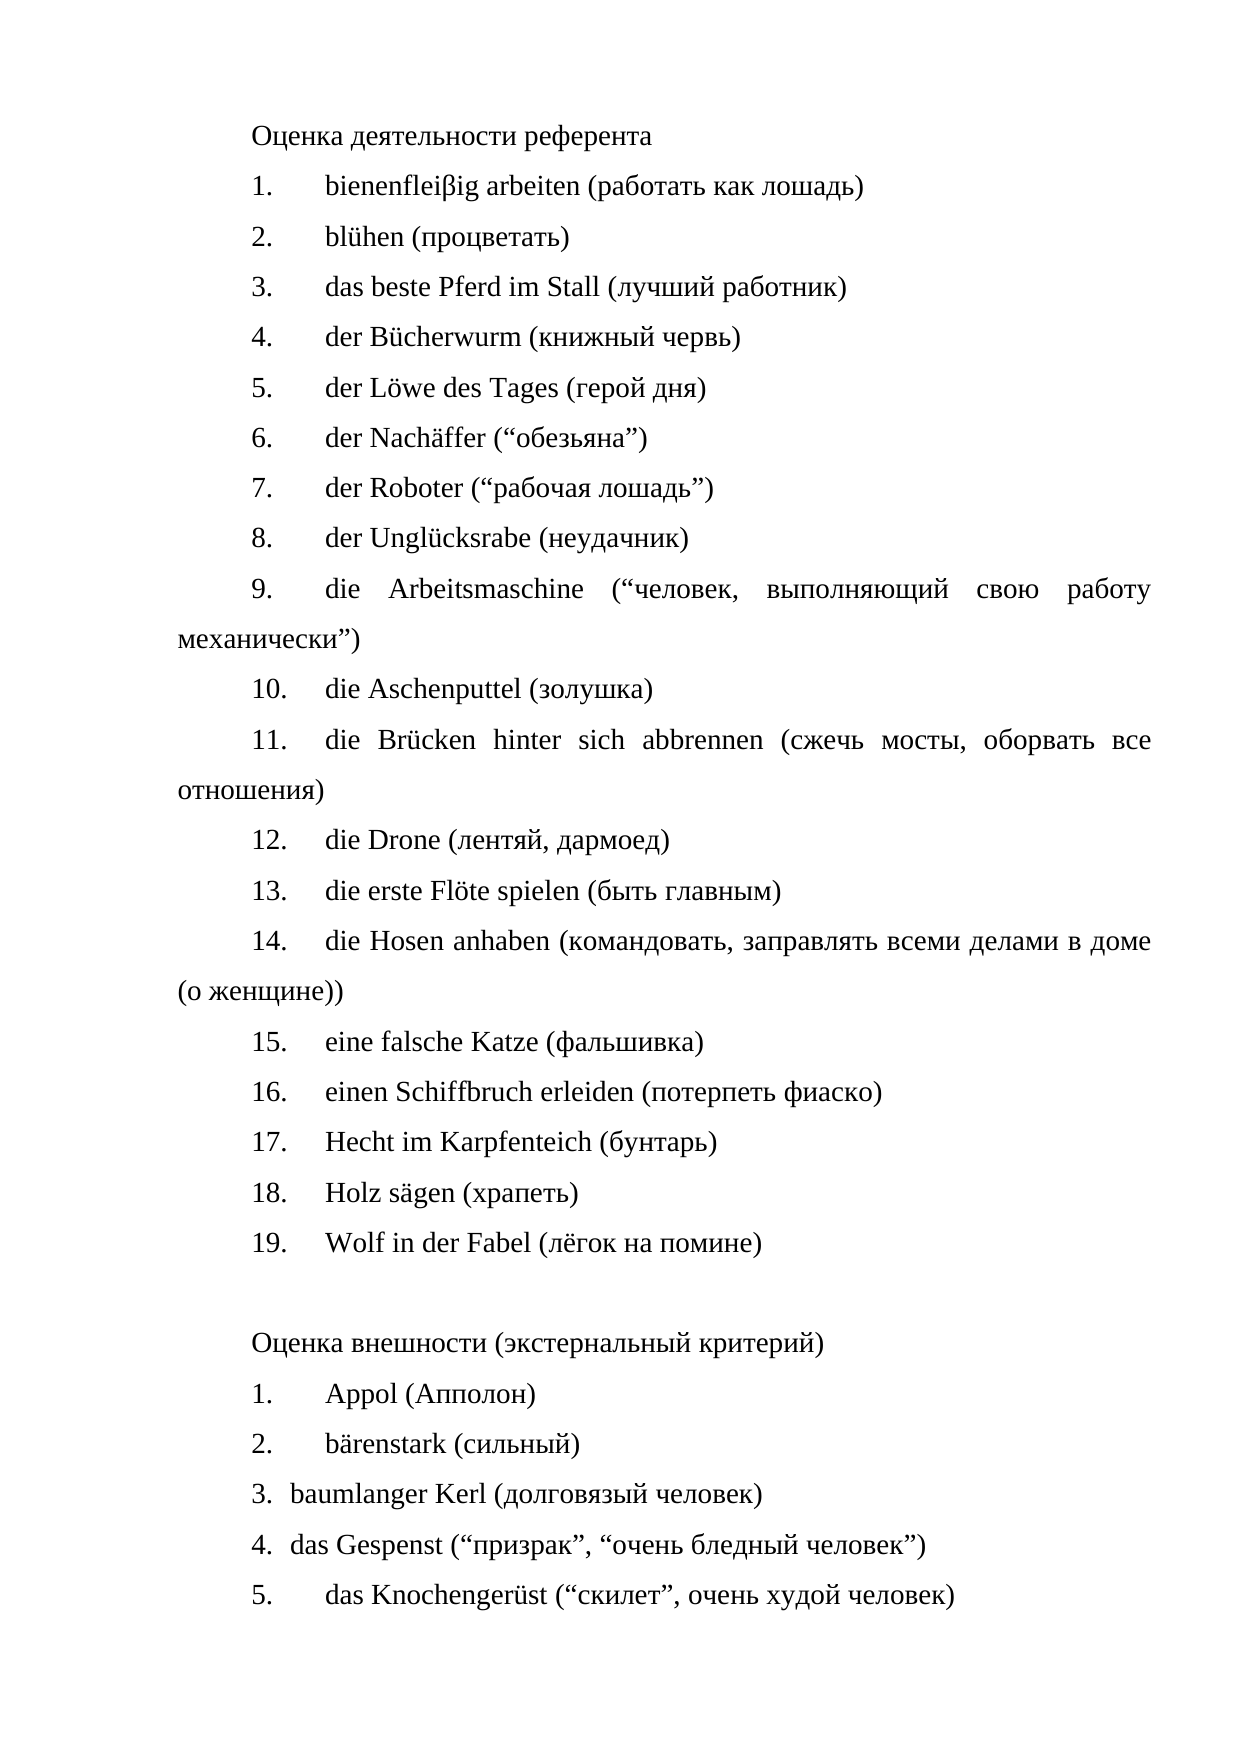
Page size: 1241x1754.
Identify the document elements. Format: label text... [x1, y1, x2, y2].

list der Roboter (“рабочая лошадь”) [177, 470, 1152, 504]
list der Unglücksrabe (неудачник) [177, 521, 1152, 554]
list das Gespenst (“призрак”, “очень бледный человек”) [177, 1527, 1152, 1560]
list der Nachäffer (“обезьяна”) [177, 420, 1152, 453]
text Оценка внешности (экстернальный критерий) [177, 1326, 1152, 1359]
list eine falsche Katze (фальшивка) [177, 1024, 1152, 1057]
list die Aschenputtel (золушка) [177, 672, 1152, 705]
list die Drone (лентяй, дармоед) [177, 822, 1152, 856]
list bienenfleiβig arbeiten (работать как лошадь) [177, 168, 1152, 202]
list Holz sägen (храпеть) [177, 1175, 1152, 1208]
list die Arbeitsmaschine (“человек, выполняющий свою работу механически”) [177, 571, 1152, 655]
list der Löwe des Tages (герой дня) [177, 370, 1152, 403]
list blühen (процветать) [177, 219, 1152, 252]
list bärenstark (сильный) [177, 1426, 1152, 1460]
list Оценка деятельности референта [177, 118, 1152, 152]
list einen Schiffbruch erleiden (потерпеть фиаско) [177, 1074, 1152, 1108]
list Wolf in der Fabel (лёгок на помине) [177, 1225, 1152, 1258]
list das beste Pferd im Stall (лучший работник) [177, 269, 1152, 303]
list der Bücherwurm (книжный червь) [177, 319, 1152, 353]
list die Hosen anhaben (командовать, заправлять всеми делами в доме (о женщине)) [177, 923, 1152, 1007]
list Hecht im Karpfenteich (бунтарь) [177, 1124, 1152, 1158]
list die erste Flöte spielen (быть главным) [177, 873, 1152, 906]
list die Brüсken hinter sich abbrennen (сжечь мосты, оборвать все отношения) [177, 722, 1152, 806]
list Appol (Апполон) [177, 1376, 1152, 1409]
list baumlanger Kerl (долговязый человек) [177, 1477, 1152, 1510]
list das Knochengerüst (“скилет”, очень худой человек) [177, 1577, 1152, 1611]
